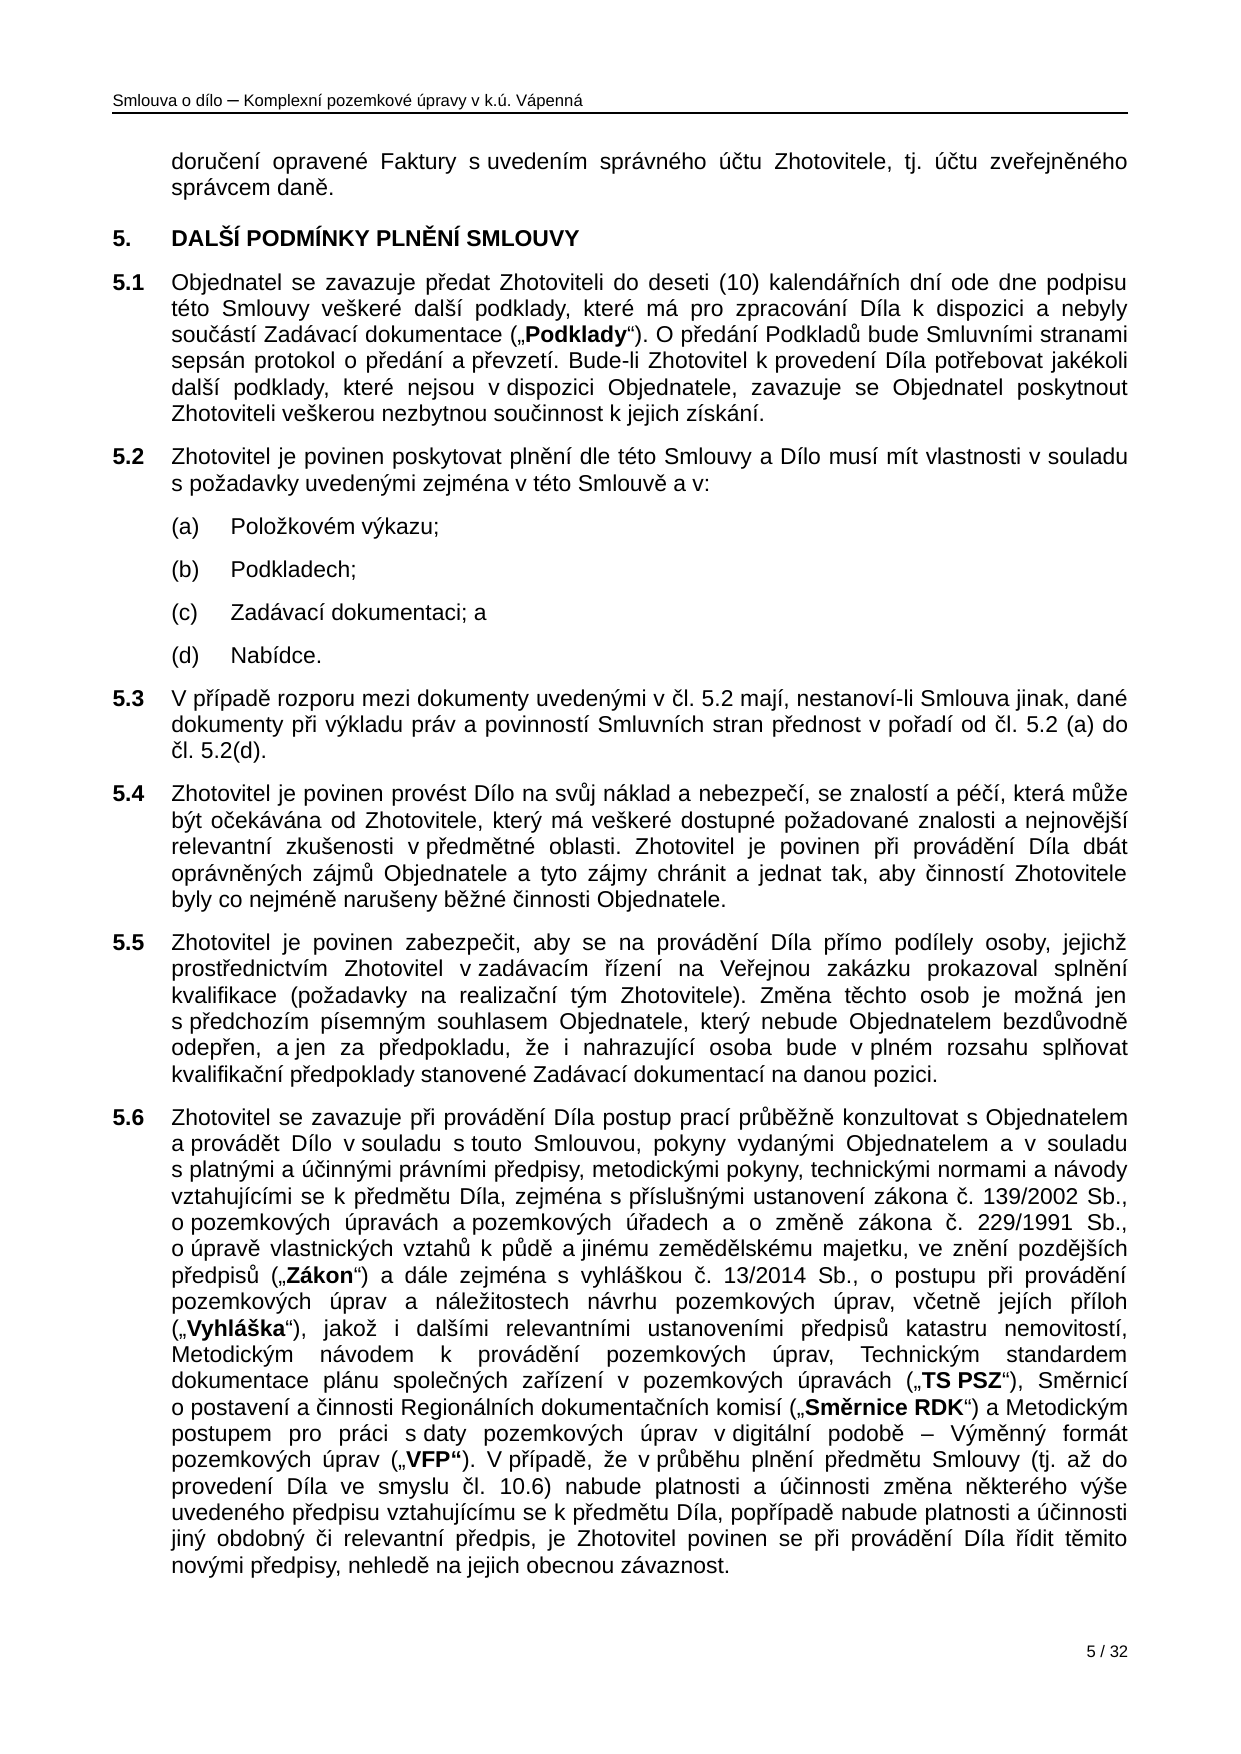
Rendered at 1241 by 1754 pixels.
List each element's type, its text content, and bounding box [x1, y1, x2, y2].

text Zhotovitel je povinen provést Dílo na svůj náklad a nebezpečí, se znalostí a péčí, která může být očekávána od Zhotovitele, který má veškeré dostupné požadované znalosti a nejnovější relevantní zkušenosti v předmětné oblasti. Zhotovitel je povinen při provádění Díla dbát oprávněných zájmů Objednatele a tyto zájmy chránit a jednat tak, aby činností Zhotovitele byly co nejméně narušeny běžné činnosti Objednatele. [112, 780, 1128, 912]
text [112, 148, 1128, 200]
text Zhotovitel je povinen zabezpečit, aby se na provádění Díla přímo podílely osoby, jejichž prostřednictvím Zhotovitel v zadávacím řízení na Veřejnou zakázku prokazoval splnění kvalifikace (požadavky na realizační tým Zhotovitele). Změna těchto osob je možná jen s předchozím písemným souhlasem Objednatele, který nebude Objednatelem bezdůvodně odepřen, a jen za předpokladu, že i nahrazující osoba bude v plném rozsahu splňovat kvalifikační předpoklady stanovené Zadávací dokumentací na danou pozici. [112, 929, 1128, 1087]
text V případě rozporu mezi dokumenty uvedenými v čl. 5.2 mají, nestanoví-li Smlouva jinak, dané dokumenty při výkladu práv a povinností Smluvních stran přednost v pořadí od čl. 5.2 (a) do čl. 5.2(d). [112, 685, 1128, 764]
list Zadávací dokumentaci; a [171, 599, 1128, 625]
list Podkladech; [171, 556, 1128, 582]
list Položkovém výkazu; [171, 513, 1128, 539]
list Nabídce. [171, 642, 1128, 668]
text Další podmínky Plnění smlouvy [112, 225, 1128, 252]
text Zhotovitel se zavazuje při provádění Díla postup prací průběžně konzultovat s Objednatelem a provádět Dílo v souladu s touto Smlouvou, pokyny vydanými Objednatelem a v souladu s platnými a účinnými právními předpisy, metodickými pokyny, technickými normami a návody vztahujícími se k předmětu Díla, zejména s příslušnými ustanovení zákona č. 139/2002 Sb., o pozemkových úpravách a pozemkových úřadech a o změně zákona č. 229/1991 Sb., o úpravě vlastnických vztahů k půdě a jinému zemědělskému majetku, ve znění pozdějších předpisů („Zákon“) a dále zejména s vyhláškou č. 13/2014 Sb., o postupu při provádění pozemkových úprav a náležitostech návrhu pozemkových úprav, včetně jejích příloh („Vyhláška“), jakož i dalšími relevantními ustanoveními předpisů katastru nemovitostí, Metodickým návodem k provádění pozemkových úprav, Technickým standardem dokumentace plánu společných zařízení v pozemkových úpravách („TS PSZ“), Směrnicí o postavení a činnosti Regionálních dokumentačních komisí („Směrnice RDK“) a Metodickým postupem pro práci s daty pozemkových úprav v digitální podobě – Výměnný formát pozemkových úprav („VFP“). V případě, že v průběhu plnění předmětu Smlouvy (tj. až do provedení Díla ve smyslu čl. 10.6) nabude platnosti a účinnosti změna některého výše uvedeného předpisu vztahujícímu se k předmětu Díla, popřípadě nabude platnosti a účinnosti jiný obdobný či relevantní předpis, je Zhotovitel povinen se při provádění Díla řídit těmito novými předpisy, nehledě na jejich obecnou závaznost. [112, 1104, 1128, 1578]
text Zhotovitel je povinen poskytovat plnění dle této Smlouvy a Dílo musí mít vlastnosti v souladu s požadavky uvedenými zejména v této Smlouvě a v: [112, 443, 1128, 496]
text Objednatel se zavazuje předat Zhotoviteli do deseti (10) kalendářních dní ode dne podpisu této Smlouvy veškeré další podklady, které má pro zpracování Díla k dispozici a nebyly součástí Zadávací dokumentace („Podklady“). O předání Podkladů bude Smluvními stranami sepsán protokol o předání a převzetí. Bude-li Zhotovitel k provedení Díla potřebovat jakékoli další podklady, které nejsou v dispozici Objednatele, zavazuje se Objednatel poskytnout Zhotoviteli veškerou nezbytnou součinnost k jejich získání. [112, 268, 1128, 427]
